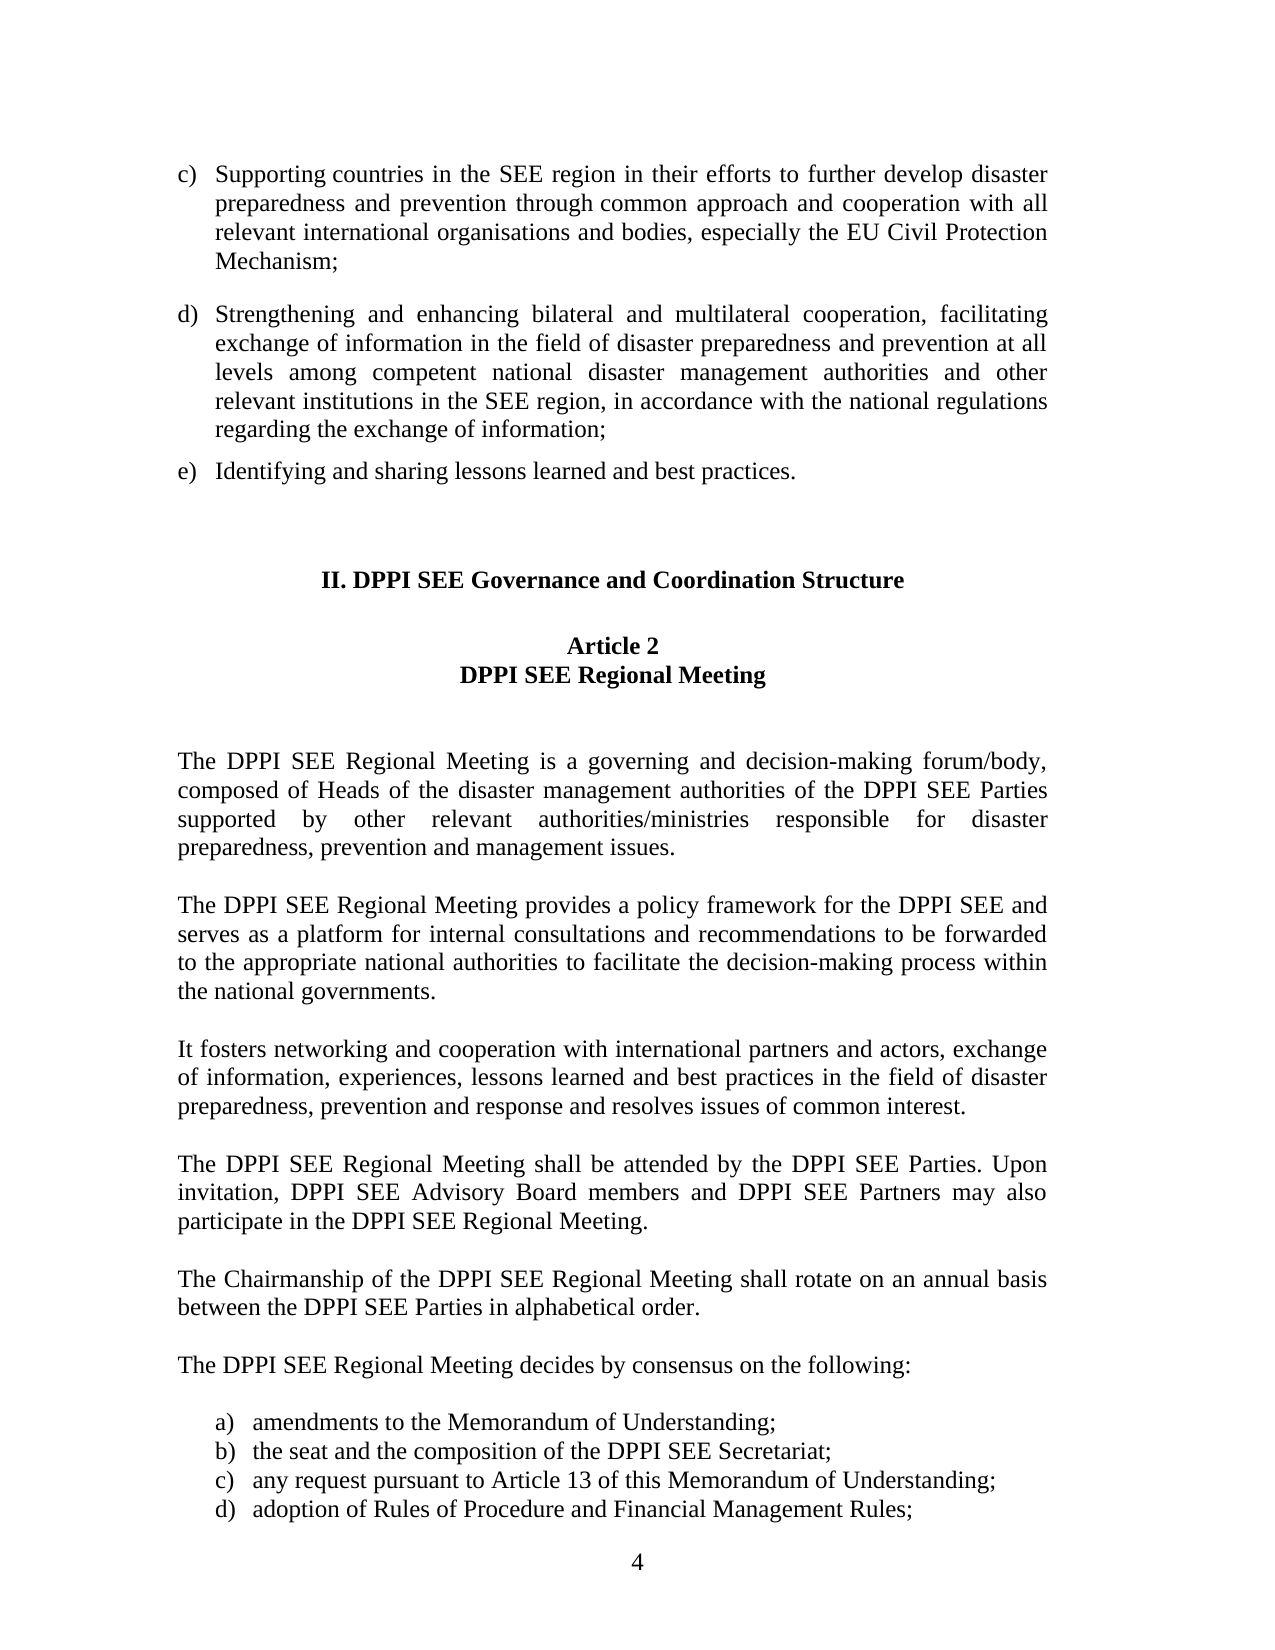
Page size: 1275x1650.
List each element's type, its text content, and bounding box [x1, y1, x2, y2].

list Identifying and sharing lessons learned and best practices. [177, 456, 1048, 484]
text The DPPI SEE Regional Meeting provides a policy framework for the DPPI SEE and serves as a platform for internal consultations and recommendations to be forwarded to the appropriate national authorities to facilitate the decision-making process within the national governments. [177, 890, 1048, 1005]
text DPPI SEE Regional Meeting [177, 660, 1048, 689]
list any request pursuant to Article 13 of this Memorandum of Understanding; [215, 1465, 1048, 1494]
list adoption of Rules of Procedure and Financial Management Rules; [215, 1494, 1048, 1522]
text The DPPI SEE Regional Meeting shall be attended by the DPPI SEE Parties. Upon invitation, DPPI SEE Advisory Board members and DPPI SEE Partners may also participate in the DPPI SEE Regional Meeting. [177, 1149, 1048, 1235]
text The Chairmanship of the DPPI SEE Regional Meeting shall rotate on an annual basis between the DPPI SEE Parties in alphabetical order. [177, 1264, 1048, 1321]
text II. DPPI SEE Governance and Coordination Structure [177, 565, 1048, 594]
text The DPPI SEE Regional Meeting decides by consensus on the following: [177, 1350, 1048, 1379]
list Supporting countries in the SEE region in their efforts to further develop disaster preparedness and prevention through common approach and cooperation with all relevant international organisations and bodies, especially the EU Civil Protection Mechanism; [177, 159, 1048, 274]
list Strengthening and enhancing bilateral and multilateral cooperation, facilitating exchange of information in the field of disaster preparedness and prevention at all levels among competent national disaster management authorities and other relevant institutions in the SEE region, in accordance with the national regulations regarding the exchange of information; [177, 299, 1048, 443]
text The DPPI SEE Regional Meeting is a governing and decision-making forum/body, composed of Heads of the disaster management authorities of the DPPI SEE Parties supported by other relevant authorities/ministries responsible for disaster preparedness, prevention and management issues. [177, 746, 1048, 861]
text It fosters networking and cooperation with international partners and actors, exchange of information, experiences, lessons learned and best practices in the field of disaster preparedness, prevention and response and resolves issues of common interest. [177, 1034, 1048, 1120]
text Article 2 [177, 631, 1048, 660]
list amendments to the Memorandum of Understanding; [215, 1407, 1048, 1436]
list the seat and the composition of the DPPI SEE Secretariat; [215, 1436, 1048, 1465]
